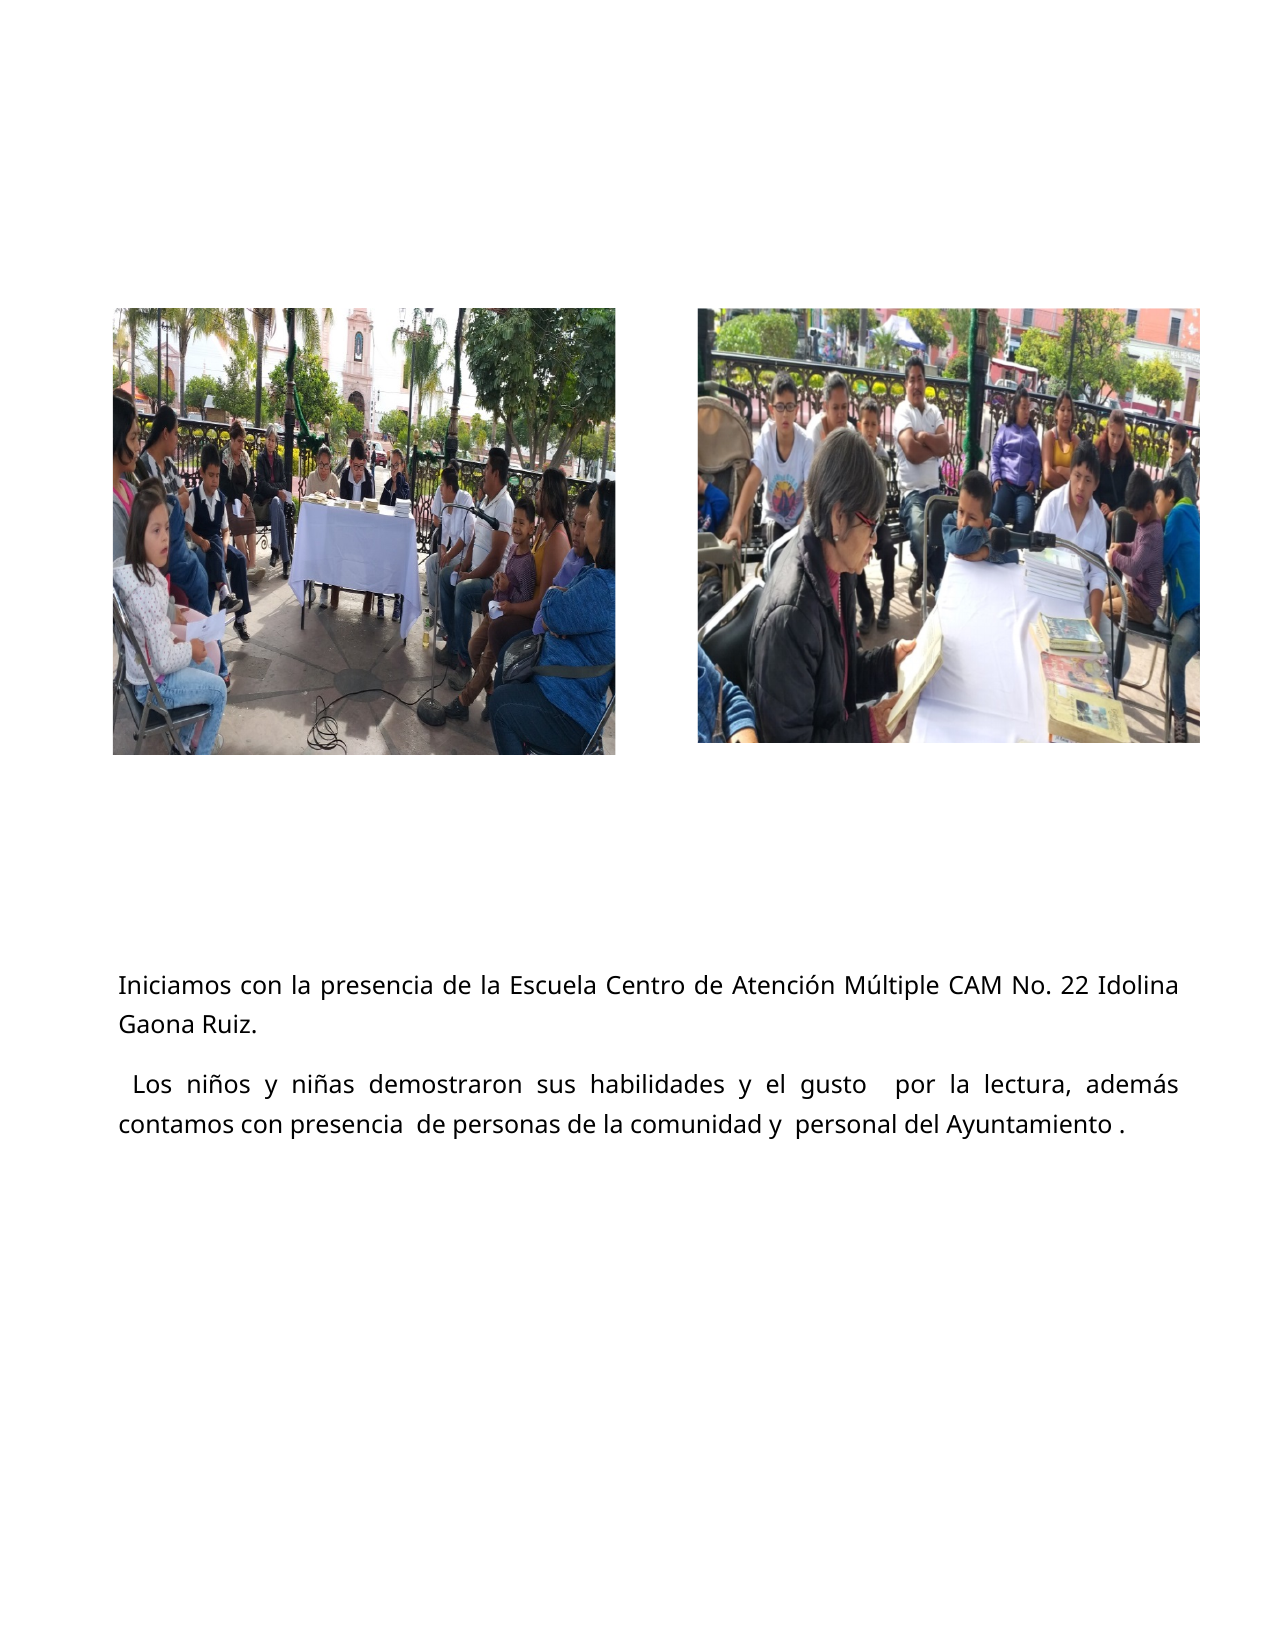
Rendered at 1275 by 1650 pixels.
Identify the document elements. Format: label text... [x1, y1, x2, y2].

text Iniciamos con la presencia de la Escuela Centro de Atención Múltiple CAM No. 22 Idolina Gaona Ruiz. [118, 968, 1181, 1041]
picture [698, 309, 1199, 743]
text Los niños y niñas demostraron sus habilidades y el gusto por la lectura, además contamos con presencia de personas de la comunidad y personal del Ayuntamiento . [118, 1067, 1181, 1140]
picture [112, 308, 616, 755]
